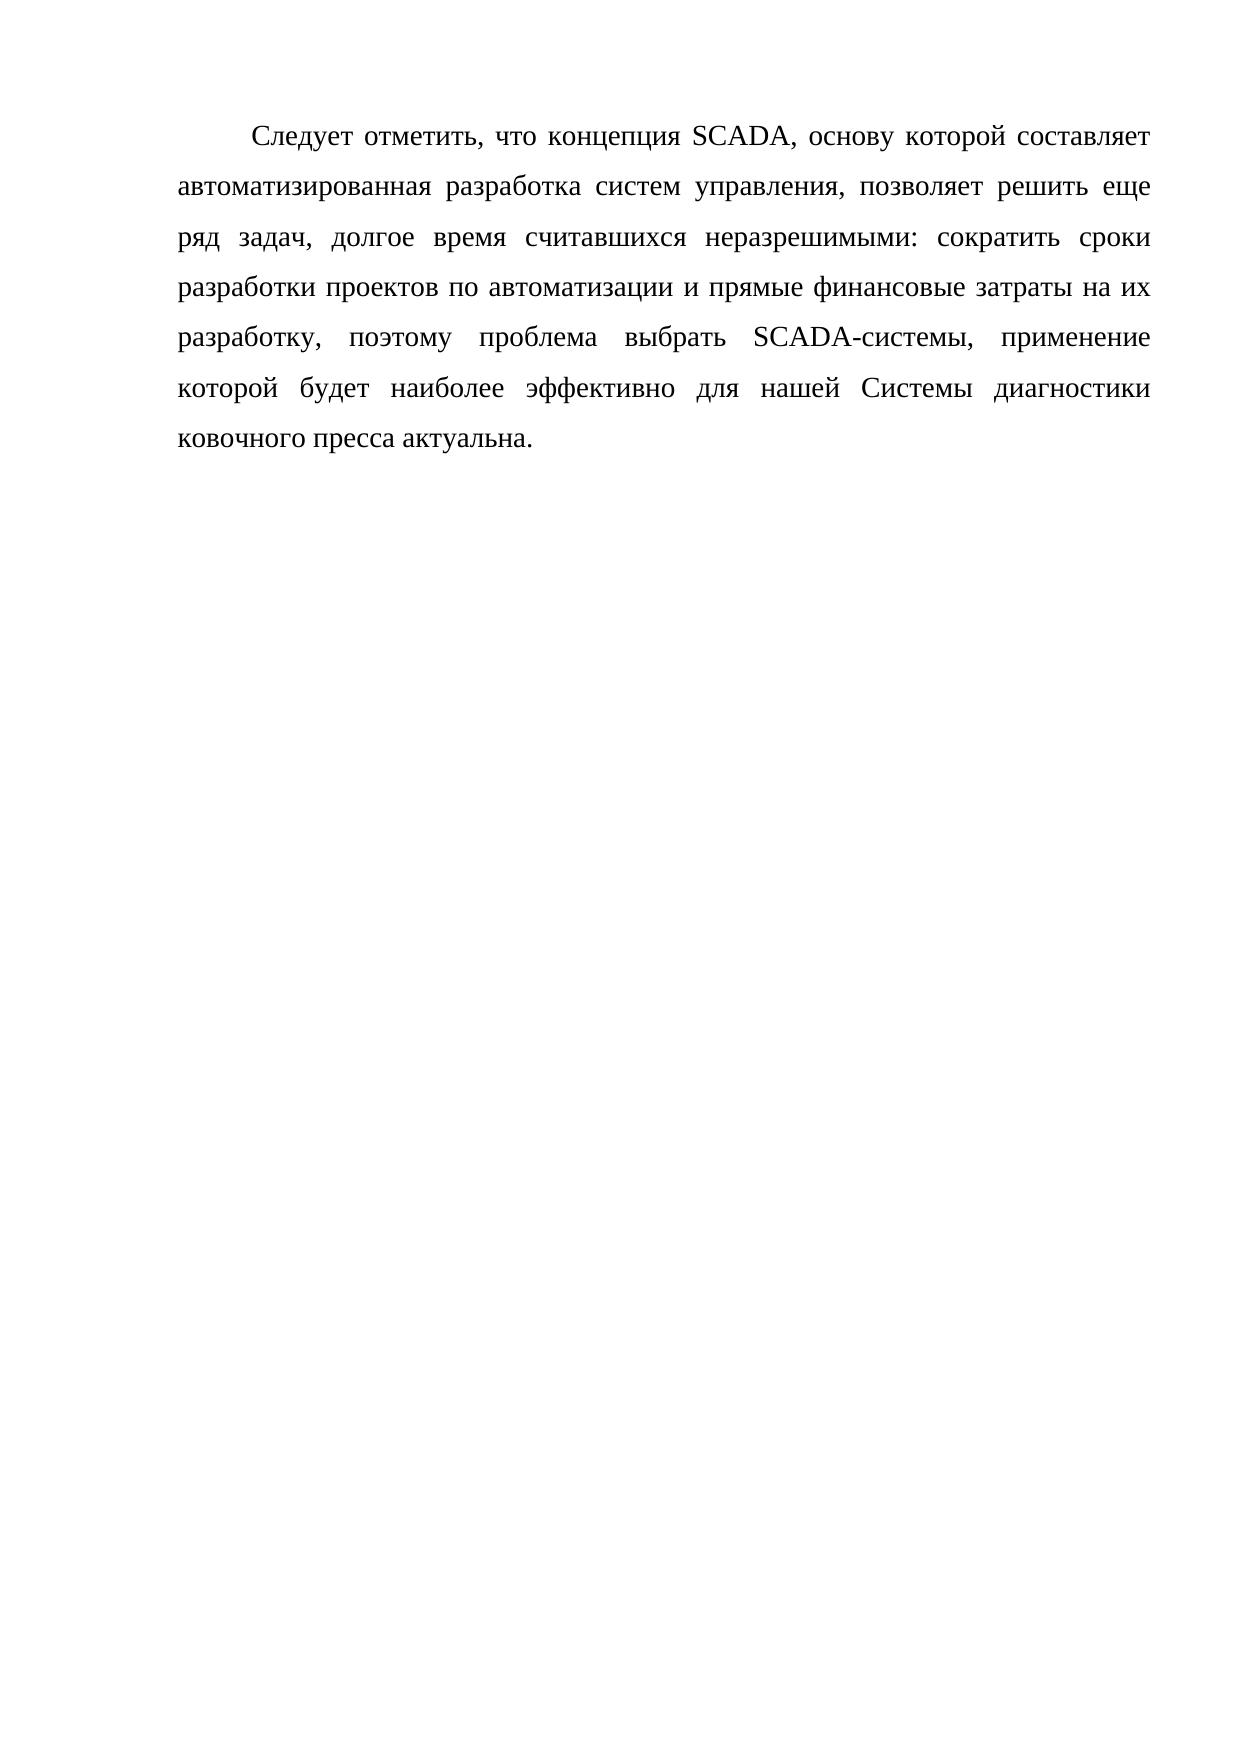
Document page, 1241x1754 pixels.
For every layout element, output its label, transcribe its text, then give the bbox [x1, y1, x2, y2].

text Следует отметить, что концепция SCADA, основу которой составляет автоматизированная разработка систем управления, позволяет решить еще ряд задач, долгое время считавшихся неразрешимыми: сократить сроки разработки проектов по автоматизации и прямые финансовые затраты на их разработку, поэтому проблема выбрать SCADA-системы, применение которой будет наиболее эффективно для нашей Системы диагностики ковочного пресса актуальна. [177, 118, 1152, 453]
